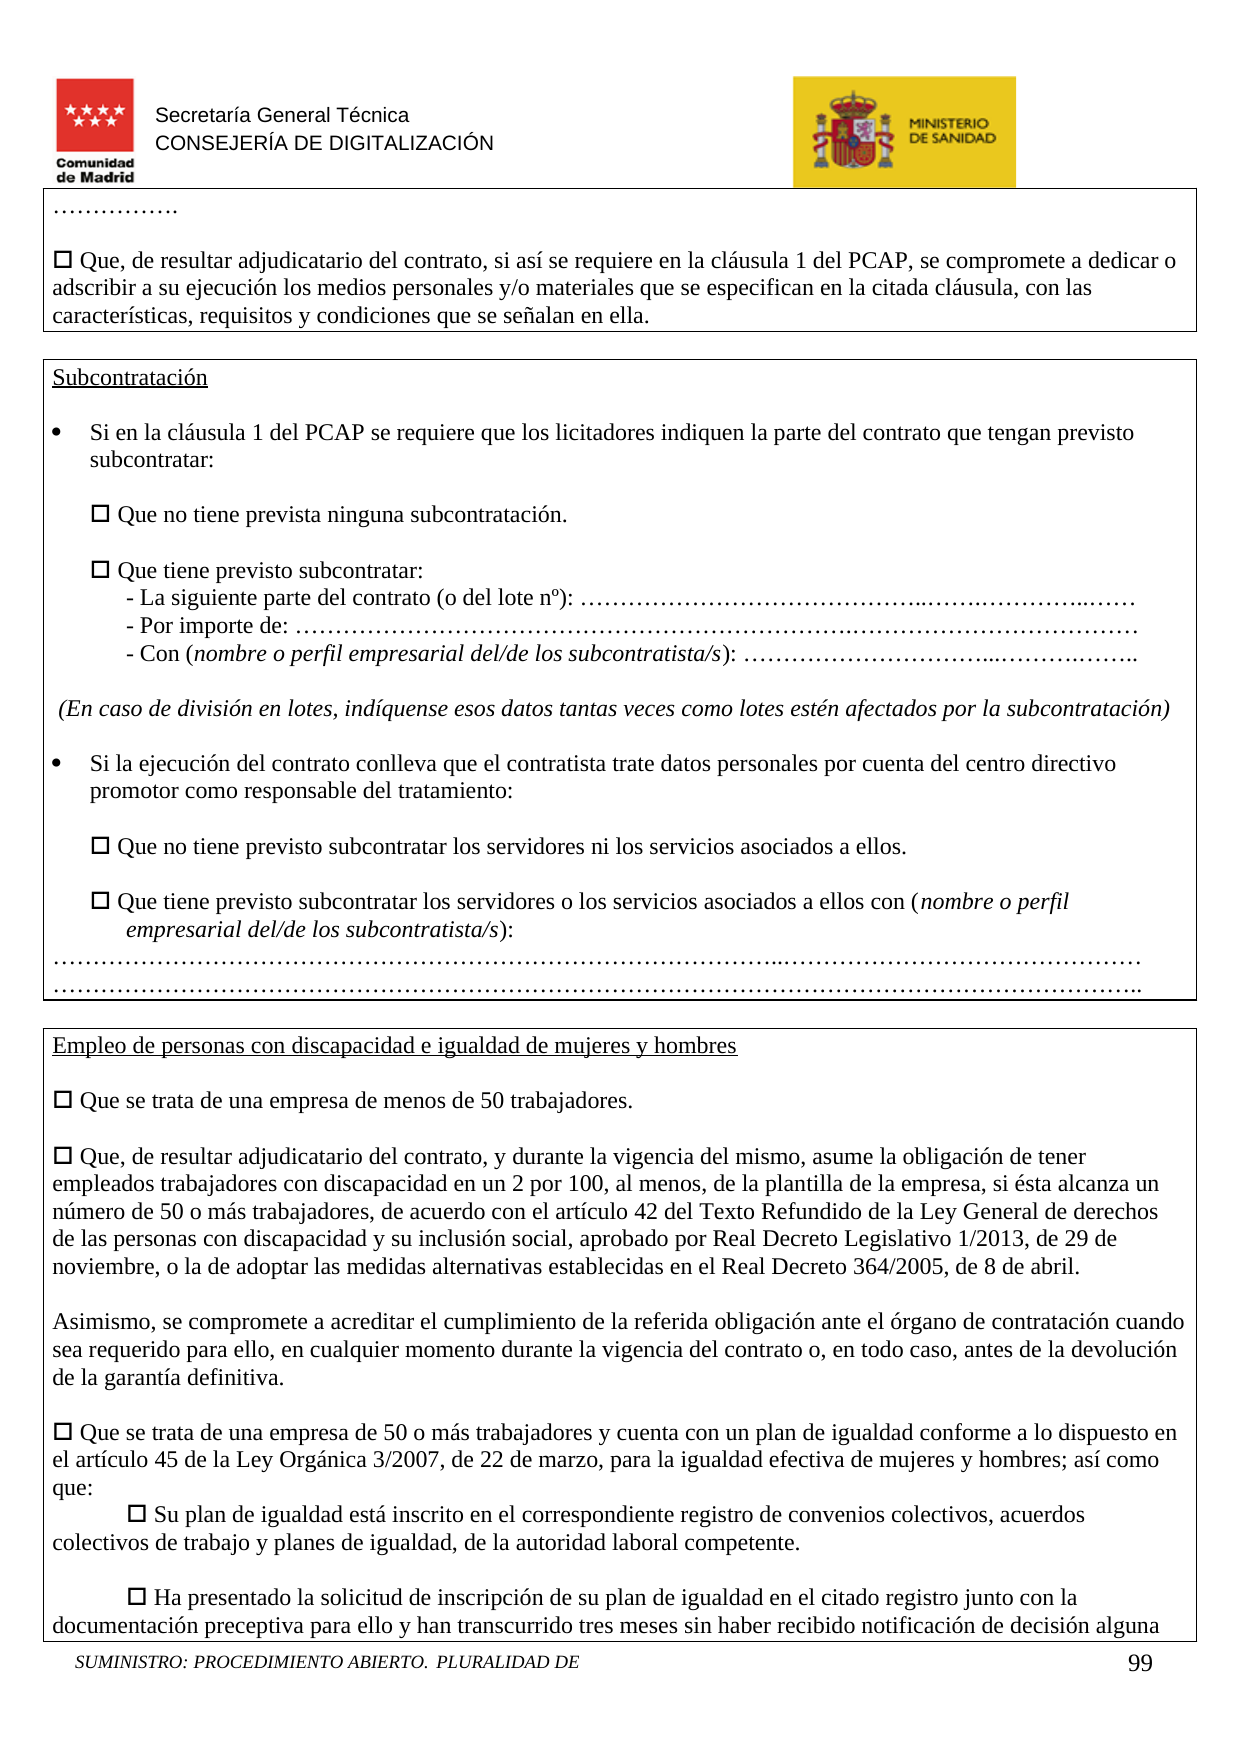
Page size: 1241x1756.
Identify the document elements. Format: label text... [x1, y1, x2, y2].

picture [792, 76, 1017, 187]
picture [52, 76, 137, 184]
text - La siguiente parte del contrato (o del lote nº): ……………………………………..…….…………..…… [52, 583, 1188, 611]
text Que no tiene prevista ninguna subcontratación. [52, 501, 1188, 528]
text Asimismo, se compromete a acreditar el cumplimiento de la referida obligación ante el órgano de contratación cuando sea requerido para ello, en cualquier momento durante la vigencia del contrato o, en todo caso, antes de la devolución de la garantía definitiva. [52, 1307, 1188, 1390]
text - Por importe de: …………………………………………………………….……………………………… [52, 611, 1188, 638]
text Su plan de igualdad está inscrito en el correspondiente registro de convenios colectivos, acuerdos colectivos de trabajo y planes de igualdad, de la autoridad laboral competente. [52, 1501, 1188, 1556]
text Que se trata de una empresa de menos de 50 trabajadores. [52, 1086, 1188, 1114]
text (En caso de división en lotes, indíquense esos datos tantas veces como lotes estén afectados por la subcontratación) [52, 694, 1188, 721]
text Que tiene previsto subcontratar: [52, 556, 1188, 583]
text Que, de resultar adjudicatario del contrato, y durante la vigencia del mismo, asume la obligación de tener empleados trabajadores con discapacidad en un 2 por 100, al menos, de la plantilla de la empresa, si ésta alcanza un número de 50 o más trabajadores, de acuerdo con el artículo 42 del Texto Refundido de la Ley General de derechos de las personas con discapacidad y su inclusión social, aprobado por Real Decreto Legislativo 1/2013, de 29 de noviembre, o la de adoptar las medidas alternativas establecidas en el Real Decreto 364/2005, de 8 de abril. [52, 1142, 1188, 1280]
list Si la ejecución del contrato conlleva que el contratista trate datos personales por cuenta del centro directivo promotor como responsable del tratamiento: [52, 749, 1188, 804]
text - Con (nombre o perfil empresarial del/de los subcontratista/s): …………………………...……….…….. [52, 638, 1188, 666]
text Que se trata de una empresa de 50 o más trabajadores y cuenta con un plan de igualdad conforme a lo dispuesto en el artículo 45 de la Ley Orgánica 3/2007, de 22 de marzo, para la igualdad efectiva de mujeres y hombres; así como que: [52, 1418, 1188, 1501]
text ……………………………………………………………………………………………………………………….. [44, 967, 1196, 999]
text ………………………………………………………………………………..……………………………………… [52, 942, 1188, 967]
text …………………………………………………………………………………………………….…………………………………………………………………………………………………………………………………………. [44, 189, 1196, 218]
text Que, de resultar adjudicatario del contrato, si así se requiere en la cláusula 1 del PCAP, se compromete a dedicar o adscribir a su ejecución los medios personales y/o materiales que se especifican en la citada cláusula, con las características, requisitos y condiciones que se señalan en ella. [44, 243, 1196, 331]
list Si en la cláusula 1 del PCAP se requiere que los licitadores indiquen la parte del contrato que tengan previsto subcontratar: [52, 418, 1188, 473]
text Que no tiene previsto subcontratar los servidores ni los servicios asociados a ellos. [52, 832, 1188, 859]
text Subcontratación [44, 360, 1196, 390]
text Empleo de personas con discapacidad e igualdad de mujeres y hombres [44, 1029, 1196, 1059]
text Que tiene previsto subcontratar los servidores o los servicios asociados a ellos con (nombre o perfil empresarial del/de los subcontratista/s): [52, 887, 1188, 942]
